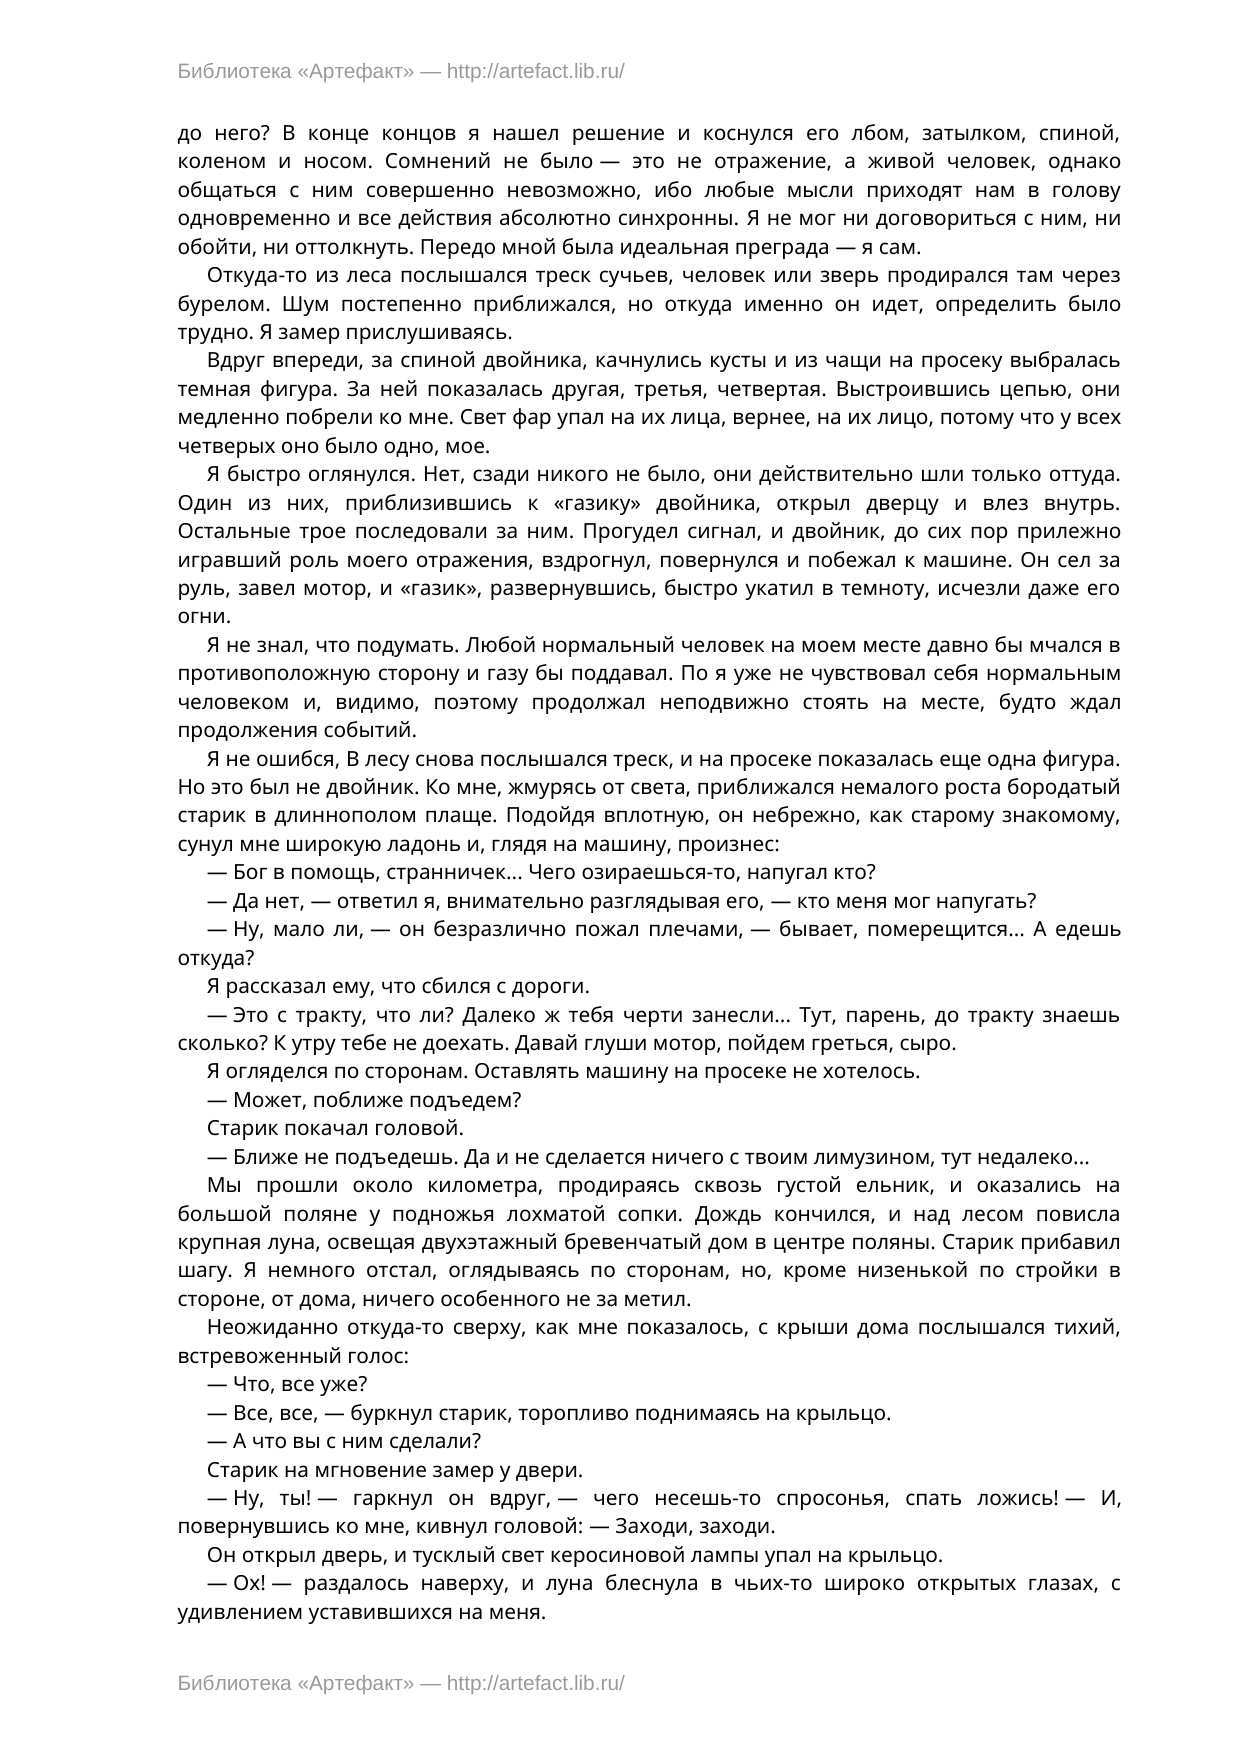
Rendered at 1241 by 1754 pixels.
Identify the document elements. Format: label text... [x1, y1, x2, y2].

text — Что, все уже? [177, 1369, 1122, 1398]
text — Ну, мало ли, — он безразлично пожал плечами, — бывает, померещится... А едешь откуда? [177, 914, 1122, 971]
text Я не знал, что подумать. Любой нормальный человек на моем месте давно бы мчался в противоположную сторону и газу бы поддавал. По я уже не чувствовал себя нормальным человеком и, видимо, поэтому продолжал неподвижно стоять на месте, будто ждал продолжения событий. [177, 630, 1122, 744]
text Неожиданно откуда-то сверху, как мне показалось, с крыши дома послышался тихий, встревоженный голос: [177, 1312, 1122, 1369]
text Старик покачал головой. [177, 1113, 1122, 1142]
text — Ну, ты! — гаркнул он вдруг, — чего несешь-то спросонья, спать ложись! — И, повернувшись ко мне, кивнул головой: — Заходи, заходи. [177, 1483, 1122, 1540]
text — Может, поближе подъедем? [177, 1085, 1122, 1113]
text Он открыл дверь, и тусклый свет керосиновой лампы упал на крыльцо. [177, 1540, 1122, 1568]
text Я не ошибся, В лесу снова послышался треск, и на просеке показалась еще одна фигура. Но это был не двойник. Ко мне, жмурясь от света, приближался немалого роста бородатый старик в длиннополом плаще. Подойдя вплотную, он небрежно, как старому знакомому, сунул мне широкую ладонь и, глядя на машину, произнес: [177, 744, 1122, 857]
text — Да нет, — ответил я, внимательно разглядывая его, — кто меня мог напугать? [177, 886, 1122, 914]
text Я быстро оглянулся. Нет, сзади никого не было, они действительно шли только оттуда. Один из них, приблизившись к «газику» двойника, открыл дверцу и влез внутрь. Остальные трое последовали за ним. Прогудел сигнал, и двойник, до сих пор прилежно игравший роль моего отражения, вздрогнул, повернулся и побежал к машине. Он сел за руль, завел мотор, и «газик», развернувшись, быстро укатил в темноту, исчезли даже его огни. [177, 459, 1122, 630]
text Я огляделся по сторонам. Оставлять машину на просеке не хотелось. [177, 1057, 1122, 1085]
text — Бог в помощь, странничек... Чего озираешься-то, напугал кто? [177, 857, 1122, 886]
text Вдруг впереди, за спиной двойника, качнулись кусты и из чащи на просеку выбралась темная фигура. За ней показалась другая, третья, четвертая. Выстроившись цепью, они медленно побрели ко мне. Свет фар упал на их лица, вернее, на их лицо, потому что у всех четверых оно было одно, мое. [177, 346, 1122, 459]
text — Это с тракту, что ли? Далеко ж тебя черти занесли... Тут, парень, до тракту знаешь сколько? К утру тебе не доехать. Давай глуши мотор, пойдем греться, сыро. [177, 1000, 1122, 1057]
text Откуда-то из леса послышался треск сучьев, человек или зверь продирался там через бурелом. Шум постепенно приближался, но откуда именно он идет, определить было трудно. Я замер прислушиваясь. [177, 260, 1122, 346]
text — А что вы с ним сделали? [177, 1426, 1122, 1455]
text Я рассказал ему, что сбился с дороги. [177, 971, 1122, 1000]
text — Ох! — раздалось наверху, и луна блеснула в чьих-то широко открытых глазах, с удивлением уставившихся на меня. [177, 1568, 1122, 1625]
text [177, 118, 1122, 260]
text — Все, все, — буркнул старик, торопливо поднимаясь на крыльцо. [177, 1398, 1122, 1426]
text Старик на мгновение замер у двери. [177, 1455, 1122, 1483]
text Мы прошли около километра, продираясь сквозь густой ельник, и оказались на большой поляне у подножья лохматой сопки. Дождь кончился, и над лесом повисла крупная луна, освещая двухэтажный бревенчатый дом в центре поляны. Старик прибавил шагу. Я немного отстал, оглядываясь по сторонам, но, кроме низенькой по стройки в стороне, от дома, ничего особенного не за метил. [177, 1170, 1122, 1312]
text — Ближе не подъедешь. Да и не сделается ничего с твоим лимузином, тут недалеко... [177, 1142, 1122, 1170]
